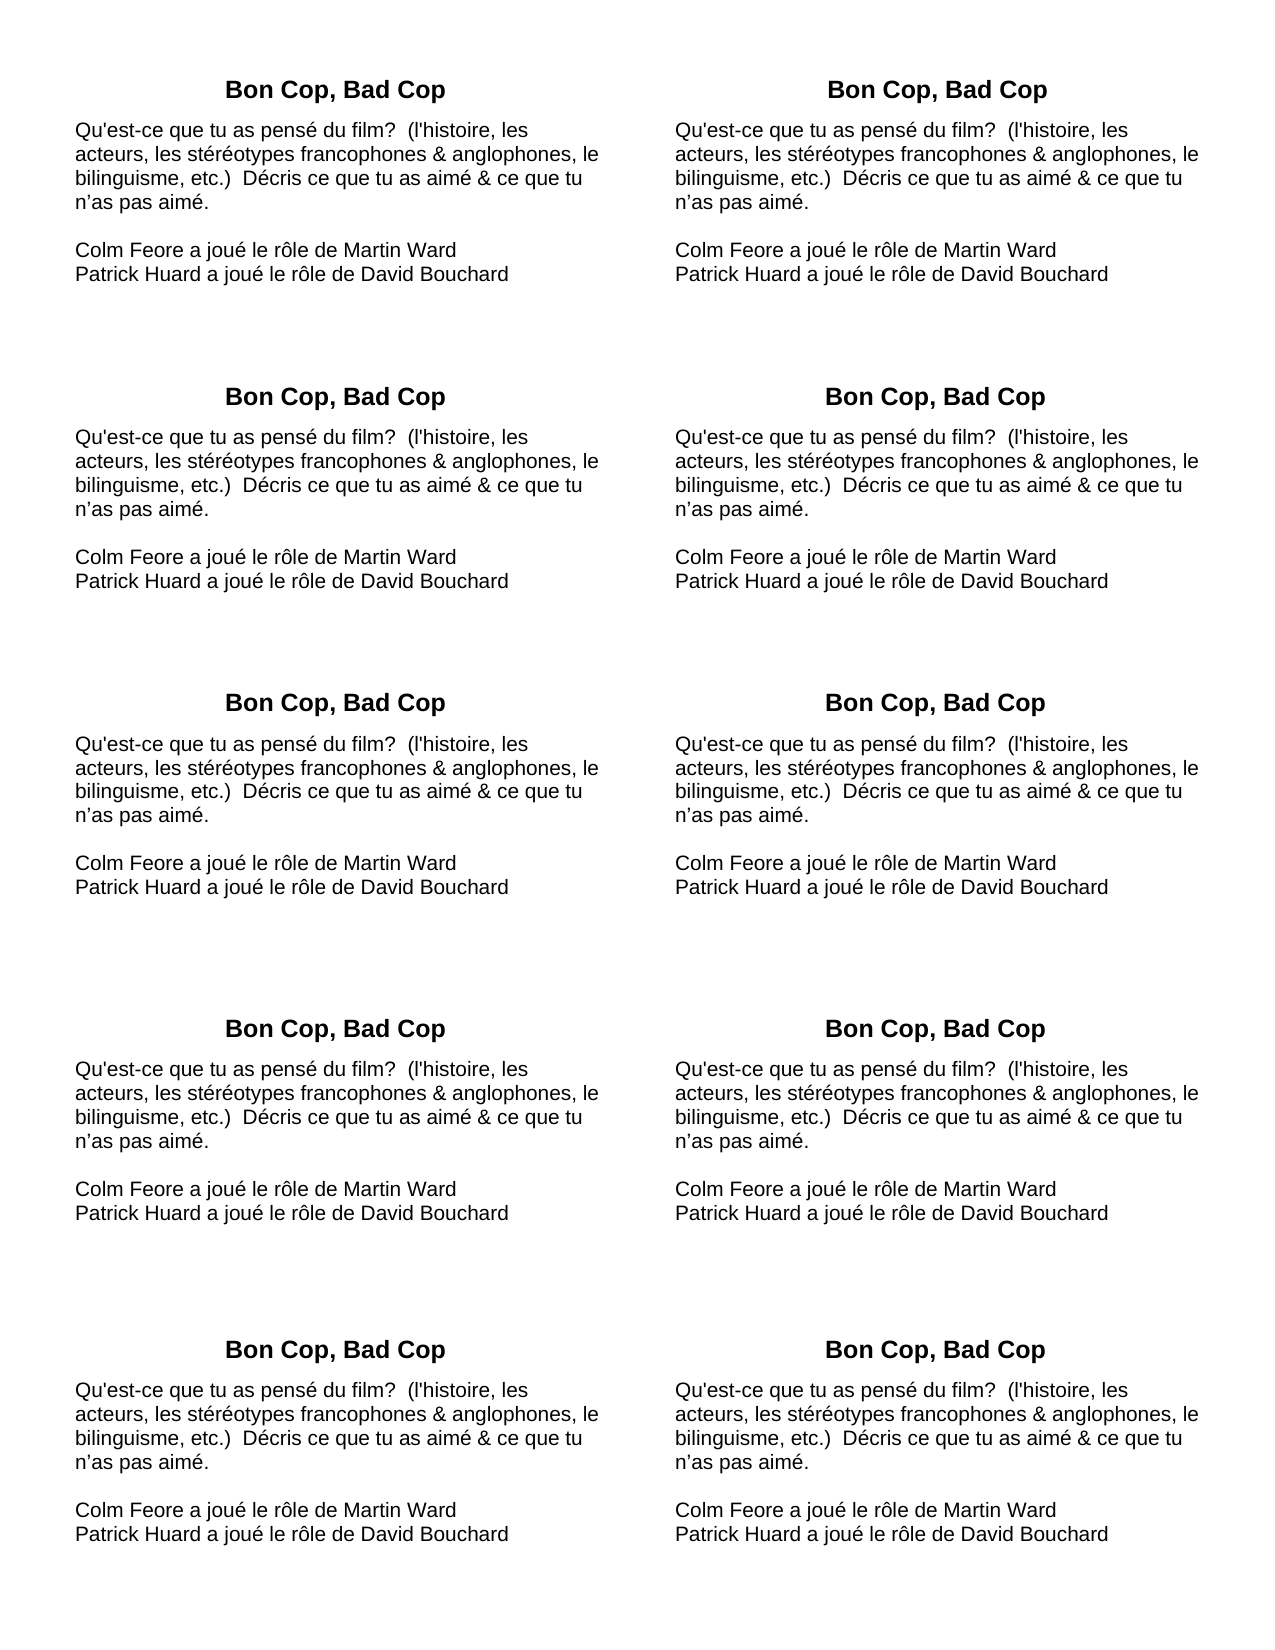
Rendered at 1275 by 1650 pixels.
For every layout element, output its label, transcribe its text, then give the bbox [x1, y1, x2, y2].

text Colm Feore a joué le rôle de Martin Ward [675, 238, 1200, 262]
text Patrick Huard a joué le rôle de David Bouchard [675, 568, 1200, 592]
text Bon Cop, Bad Cop [675, 1335, 1200, 1364]
text Colm Feore a joué le rôle de Martin Ward [75, 851, 600, 875]
text Bon Cop, Bad Cop [675, 382, 1200, 410]
text Bon Cop, Bad Cop [75, 1014, 600, 1043]
text Colm Feore a joué le rôle de Martin Ward [75, 544, 600, 568]
text Patrick Huard a joué le rôle de David Bouchard [675, 1522, 1200, 1546]
text Colm Feore a joué le rôle de Martin Ward [675, 1177, 1200, 1201]
text Patrick Huard a joué le rôle de David Bouchard [75, 568, 600, 592]
text Qu'est-ce que tu as pensé du film? (l'histoire, les acteurs, les stéréotypes francophones & anglophones, le bilinguisme, etc.) Décris ce que tu as aimé & ce que tu n’as pas aimé. [75, 1378, 600, 1474]
text Bon Cop, Bad Cop [675, 688, 1200, 717]
text Bon Cop, Bad Cop [75, 75, 600, 104]
text Colm Feore a joué le rôle de Martin Ward [75, 1498, 600, 1522]
text Qu'est-ce que tu as pensé du film? (l'histoire, les acteurs, les stéréotypes francophones & anglophones, le bilinguisme, etc.) Décris ce que tu as aimé & ce que tu n’as pas aimé. [75, 118, 600, 214]
text Colm Feore a joué le rôle de Martin Ward [675, 851, 1200, 875]
text Qu'est-ce que tu as pensé du film? (l'histoire, les acteurs, les stéréotypes francophones & anglophones, le bilinguisme, etc.) Décris ce que tu as aimé & ce que tu n’as pas aimé. [675, 118, 1200, 214]
text Qu'est-ce que tu as pensé du film? (l'histoire, les acteurs, les stéréotypes francophones & anglophones, le bilinguisme, etc.) Décris ce que tu as aimé & ce que tu n’as pas aimé. [675, 425, 1200, 521]
text Patrick Huard a joué le rôle de David Bouchard [75, 262, 600, 286]
text Qu'est-ce que tu as pensé du film? (l'histoire, les acteurs, les stéréotypes francophones & anglophones, le bilinguisme, etc.) Décris ce que tu as aimé & ce que tu n’as pas aimé. [675, 1057, 1200, 1153]
text Colm Feore a joué le rôle de Martin Ward [75, 1177, 600, 1201]
text Colm Feore a joué le rôle de Martin Ward [675, 544, 1200, 568]
text Qu'est-ce que tu as pensé du film? (l'histoire, les acteurs, les stéréotypes francophones & anglophones, le bilinguisme, etc.) Décris ce que tu as aimé & ce que tu n’as pas aimé. [675, 731, 1200, 827]
text Bon Cop, Bad Cop [75, 1335, 600, 1364]
text Bon Cop, Bad Cop [675, 75, 1200, 104]
text Patrick Huard a joué le rôle de David Bouchard [675, 1201, 1200, 1225]
text Patrick Huard a joué le rôle de David Bouchard [675, 262, 1200, 286]
text Patrick Huard a joué le rôle de David Bouchard [675, 875, 1200, 899]
text Qu'est-ce que tu as pensé du film? (l'histoire, les acteurs, les stéréotypes francophones & anglophones, le bilinguisme, etc.) Décris ce que tu as aimé & ce que tu n’as pas aimé. [75, 731, 600, 827]
text Colm Feore a joué le rôle de Martin Ward [75, 238, 600, 262]
text Qu'est-ce que tu as pensé du film? (l'histoire, les acteurs, les stéréotypes francophones & anglophones, le bilinguisme, etc.) Décris ce que tu as aimé & ce que tu n’as pas aimé. [75, 425, 600, 521]
text Patrick Huard a joué le rôle de David Bouchard [75, 1522, 600, 1546]
text Bon Cop, Bad Cop [75, 688, 600, 717]
text Colm Feore a joué le rôle de Martin Ward [675, 1498, 1200, 1522]
text Bon Cop, Bad Cop [675, 1014, 1200, 1043]
text Bon Cop, Bad Cop [75, 382, 600, 410]
text Patrick Huard a joué le rôle de David Bouchard [75, 1201, 600, 1225]
text Patrick Huard a joué le rôle de David Bouchard [75, 875, 600, 899]
text Qu'est-ce que tu as pensé du film? (l'histoire, les acteurs, les stéréotypes francophones & anglophones, le bilinguisme, etc.) Décris ce que tu as aimé & ce que tu n’as pas aimé. [75, 1057, 600, 1153]
text Qu'est-ce que tu as pensé du film? (l'histoire, les acteurs, les stéréotypes francophones & anglophones, le bilinguisme, etc.) Décris ce que tu as aimé & ce que tu n’as pas aimé. [675, 1378, 1200, 1474]
